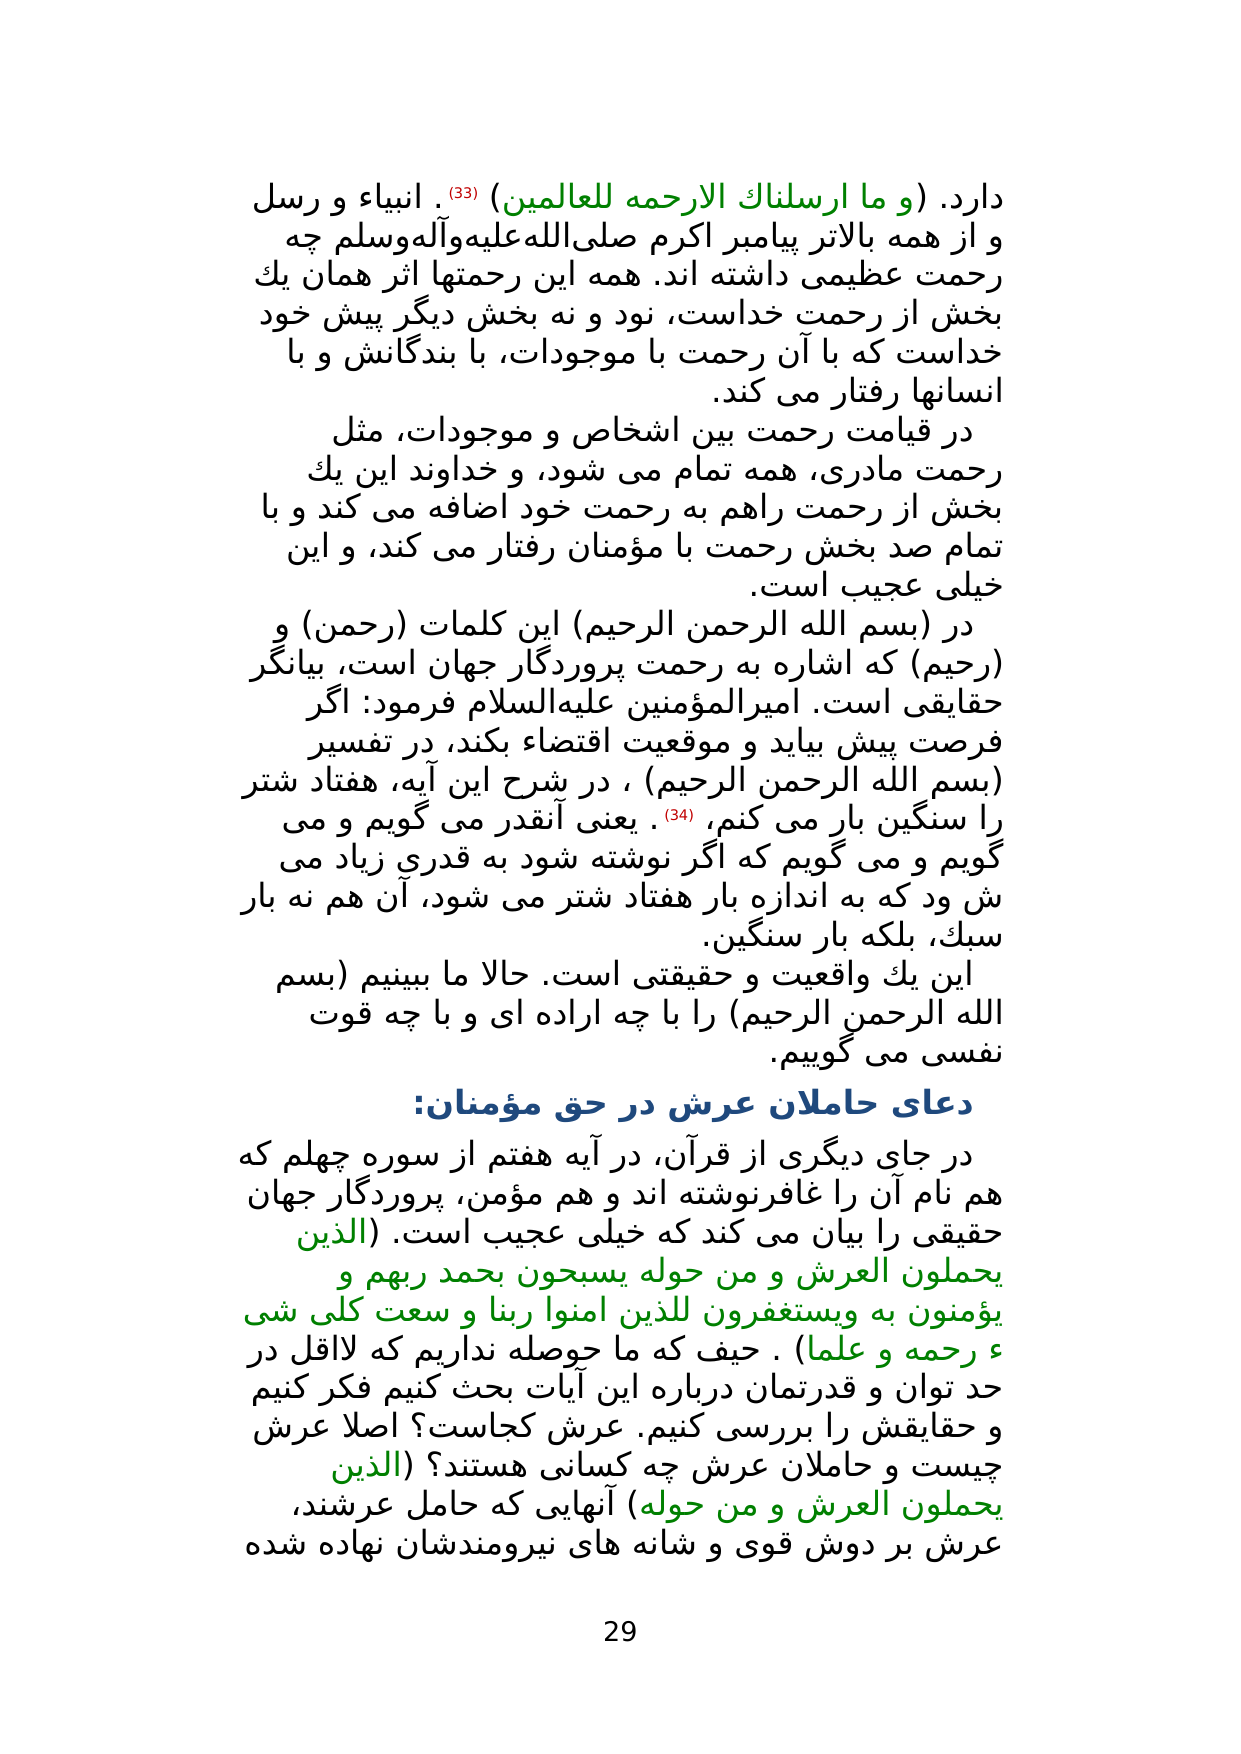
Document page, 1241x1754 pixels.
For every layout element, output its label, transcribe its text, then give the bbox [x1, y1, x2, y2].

text در (بسم الله الرحمن الرحيم) اين كلمات (رحمن) و (رحيم) كه اشاره به رحمت پروردگار جهان است، بيانگر حقايقى است. اميرالمؤمنين عليه‌السلام فرمود: اگر فرصت پيش بيايد و موقعيت اقتضاء بكند، در تفسير (بسم الله الرحمن الرحيم) ، در شرح اين آيه، هفتاد شتر را سنگين بار مى كنم، (34) . يعنى آنقدر مى گويم و مى گويم و مى گويم كه اگر نوشته شود به قدرى زياد مى ش ود كه به اندازه بار هفتاد شتر مى شود، آن هم نه بار سبك، بلكه بار سنگين. [236, 604, 1004, 954]
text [236, 177, 1004, 410]
text در قيامت رحمت بين اشخاص و موجودات، مثل رحمت مادرى، همه تمام مى شود، و خداوند اين يك بخش از رحمت راهم به رحمت خود اضافه مى كند و با تمام صد بخش رحمت با مؤمنان رفتار مى كند، و اين خيلى عجيب است. [236, 410, 1004, 604]
text اين يك واقعيت و حقيقتى است. حالا ما ببينيم (بسم الله الرحمن الرحيم) را با چه اراده اى و با چه قوت نفسى مى گوييم. [236, 954, 1004, 1071]
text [236, 1135, 1004, 1562]
subtitle دعاى حاملان عرش در حق مؤمنان: [236, 1083, 1004, 1122]
